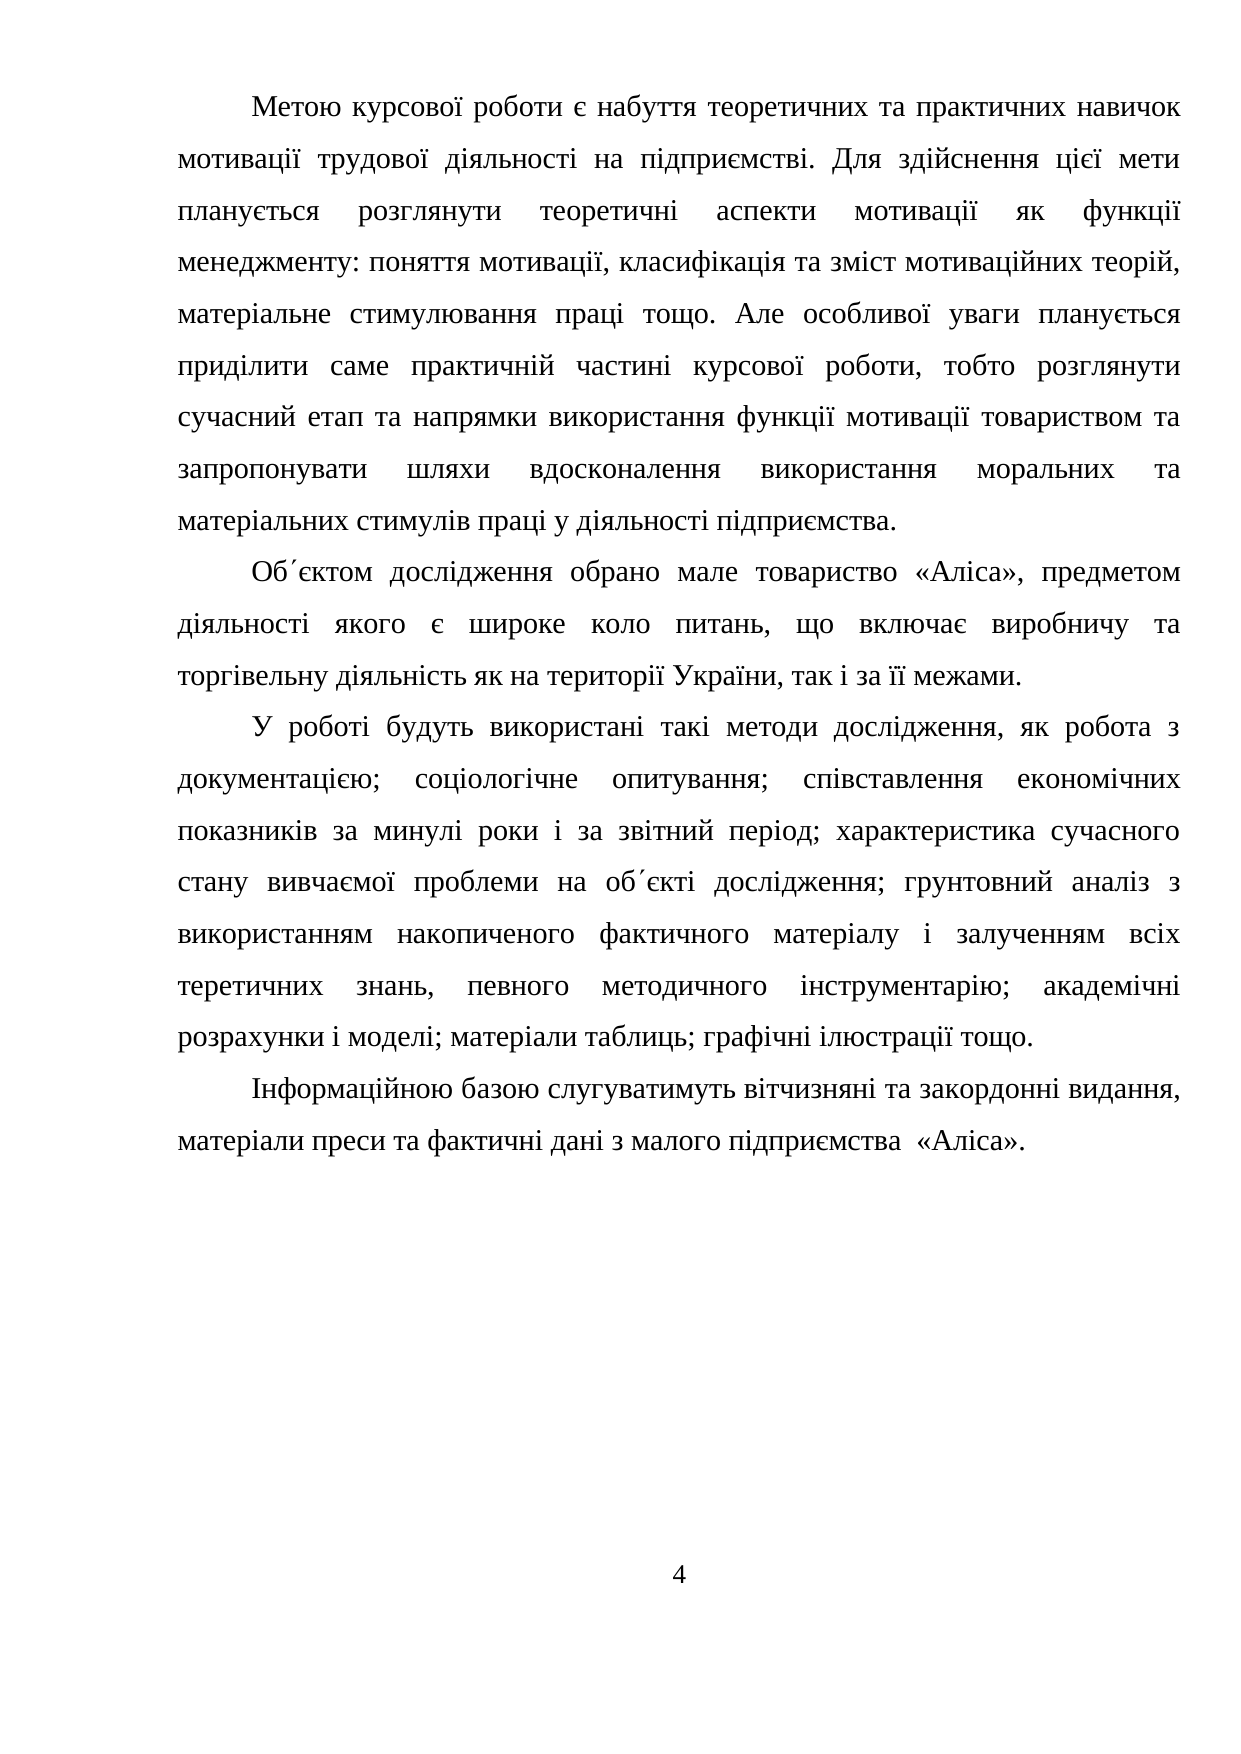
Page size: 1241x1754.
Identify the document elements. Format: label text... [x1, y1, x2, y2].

text Інформаційною базою слугуватимуть вітчизняні та закордонні видання, матеріали преси та фактичні дані з малого підприємства «Аліса». [177, 1070, 1181, 1156]
text Метою курсової роботи є набуття теоретичних та практичних навичок мотивації трудової діяльності на підприємстві. Для здійснення цієї мети планується розглянути теоретичні аспекти мотивації як функції менеджменту: поняття мотивації, класифікація та зміст мотиваційних теорій, матеріальне стимулювання праці тощо. Але особливої уваги планується приділити саме практичній частині курсової роботи, тобто розглянути сучасний етап та напрямки використання функції мотивації товариством та запропонувати шляхи вдосконалення використання моральних та матеріальних стимулів праці у діяльності підприємства. [177, 89, 1181, 536]
text У роботі будуть використані такі методи дослідження, як робота з документацією; соціологічне опитування; співставлення економічних показників за минулі роки і за звітний період; характеристика сучасного стану вивчаємої проблеми на обєкті дослідження; грунтовний аналіз з використанням накопиченого фактичного матеріалу і залученням всіх теретичних знань, певного методичного інструментарію; академічні розрахунки і моделі; матеріали таблиць; графічні ілюстрації тощо. [177, 709, 1181, 1053]
text Обєктом дослідження обрано мале товариство «Аліса», предметом діяльності якого є широке коло питань, що включає виробничу та торгівельну діяльність як на території України, так і за її межами. [177, 554, 1181, 691]
